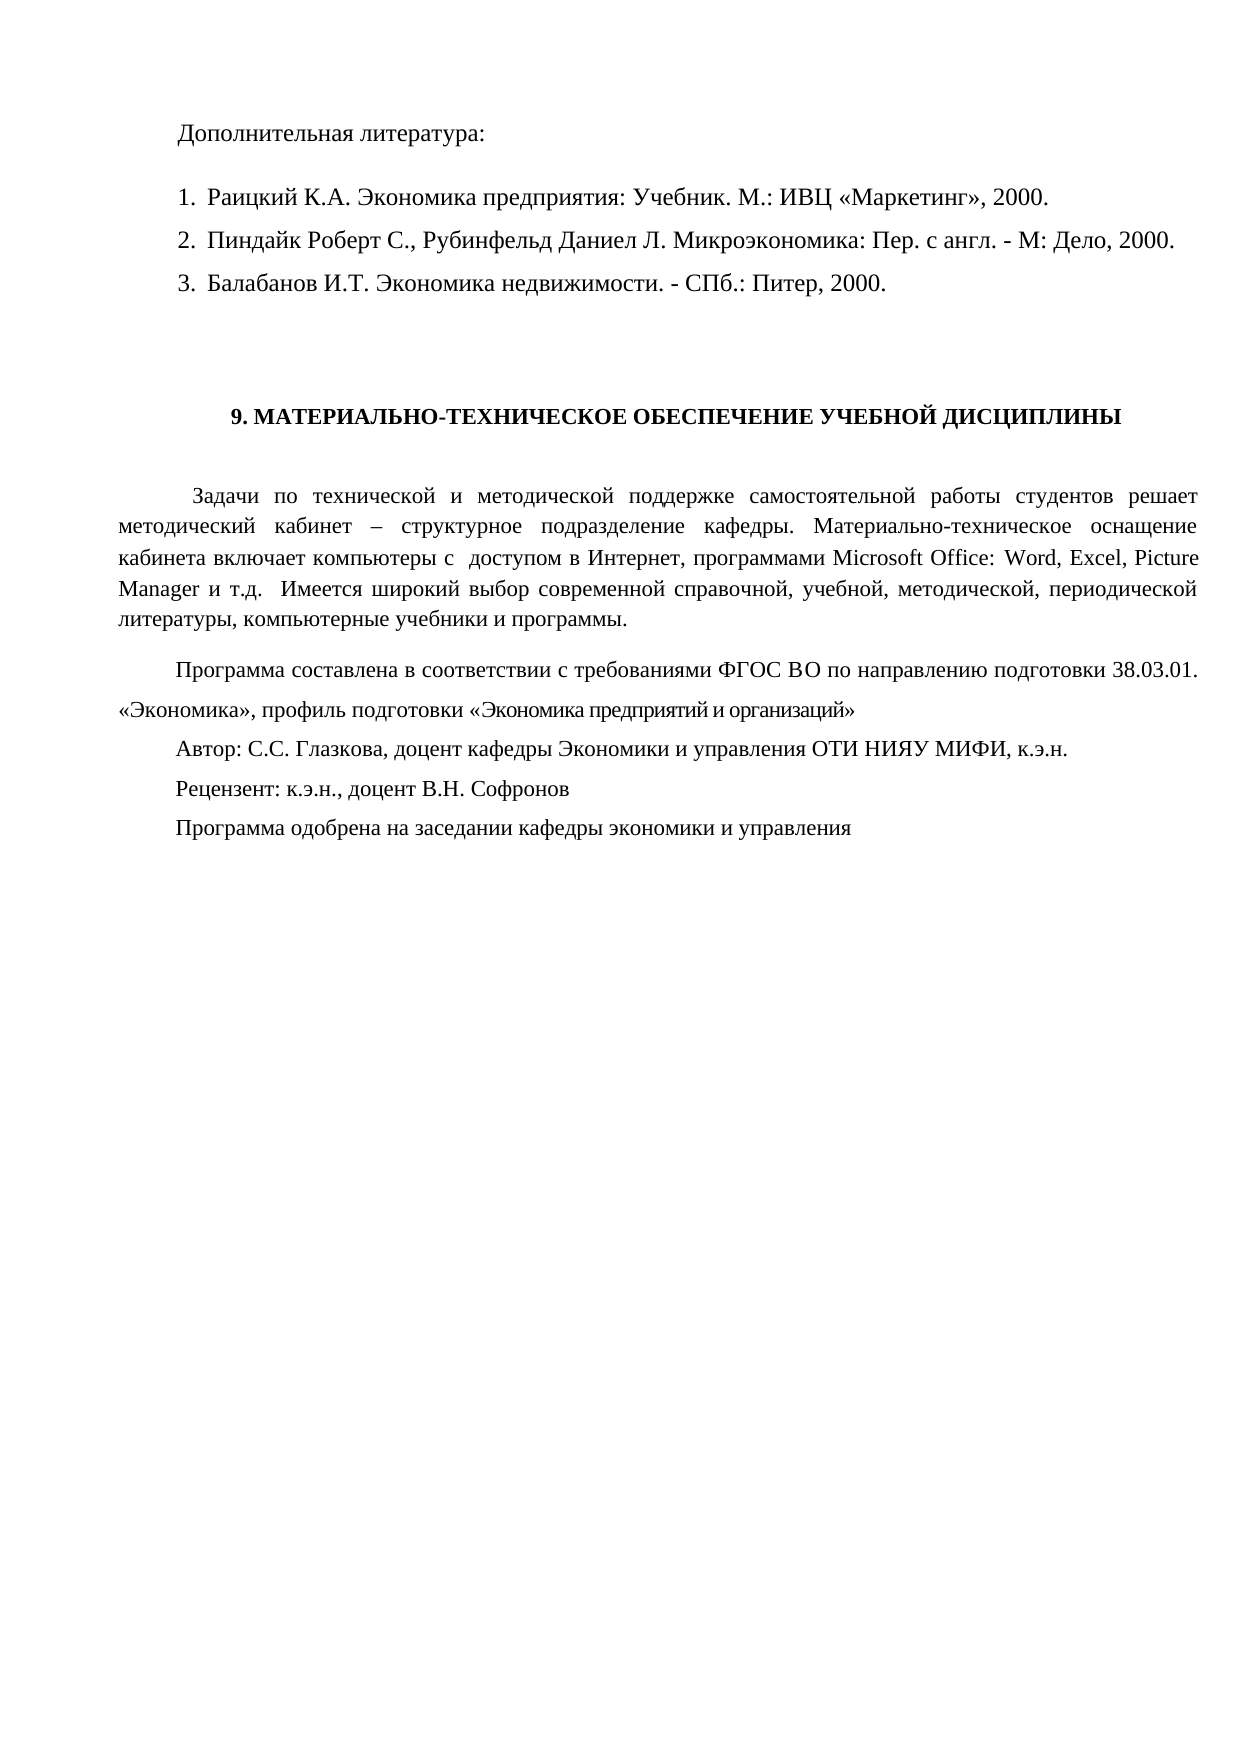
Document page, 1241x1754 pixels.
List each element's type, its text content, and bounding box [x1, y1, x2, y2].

text Дополнительная литература: [118, 118, 1187, 147]
list Балабанов И.Т. Экономика недвижимости. - СПб.: Питер, 2000. [177, 268, 1187, 297]
text Задачи по технической и методической поддержке самостоятельной работы студентов решает методический кабинет – структурное подразделение кафедры. Материально-техническое оснащение кабинета включает компьютеры с доступом в Интернет, программами Microsoft Office: Word, Excel, Picture Manager и т.д. Имеется широкий выбор современной справочной, учебной, методической, периодической литературы, компьютерные учебники и программы. [118, 482, 1199, 632]
text 9. МАТЕРИАЛЬНО-ТЕХНИЧЕСКОЕ ОБЕСПЕЧЕНИЕ УЧЕБНОЙ ДИСЦИПЛИНЫ [231, 403, 1199, 430]
text Рецензент: к.э.н., доцент В.Н. Софронов [118, 775, 1199, 801]
text Программа одобрена на заседании кафедры экономики и управления [118, 814, 1199, 841]
text Автор: С.С. Глазкова, доцент кафедры Экономики и управления ОТИ НИЯУ МИФИ, к.э.н. [118, 735, 1199, 762]
list Раицкий К.А. Экономика предприятия: Учебник. М.: ИВЦ «Маркетинг», 2000. [177, 182, 1187, 211]
text Программа составлена в соответствии с требованиями ФГОС ВО по направлению подготовки 38.03.01. «Экономика», профиль подготовки «Экономика предприятий и организаций» [118, 656, 1199, 722]
list Пиндайк Роберт С., Рубинфельд Даниел Л. Микроэкономика: Пер. с англ. - М: Дело, 2000. [177, 225, 1187, 254]
